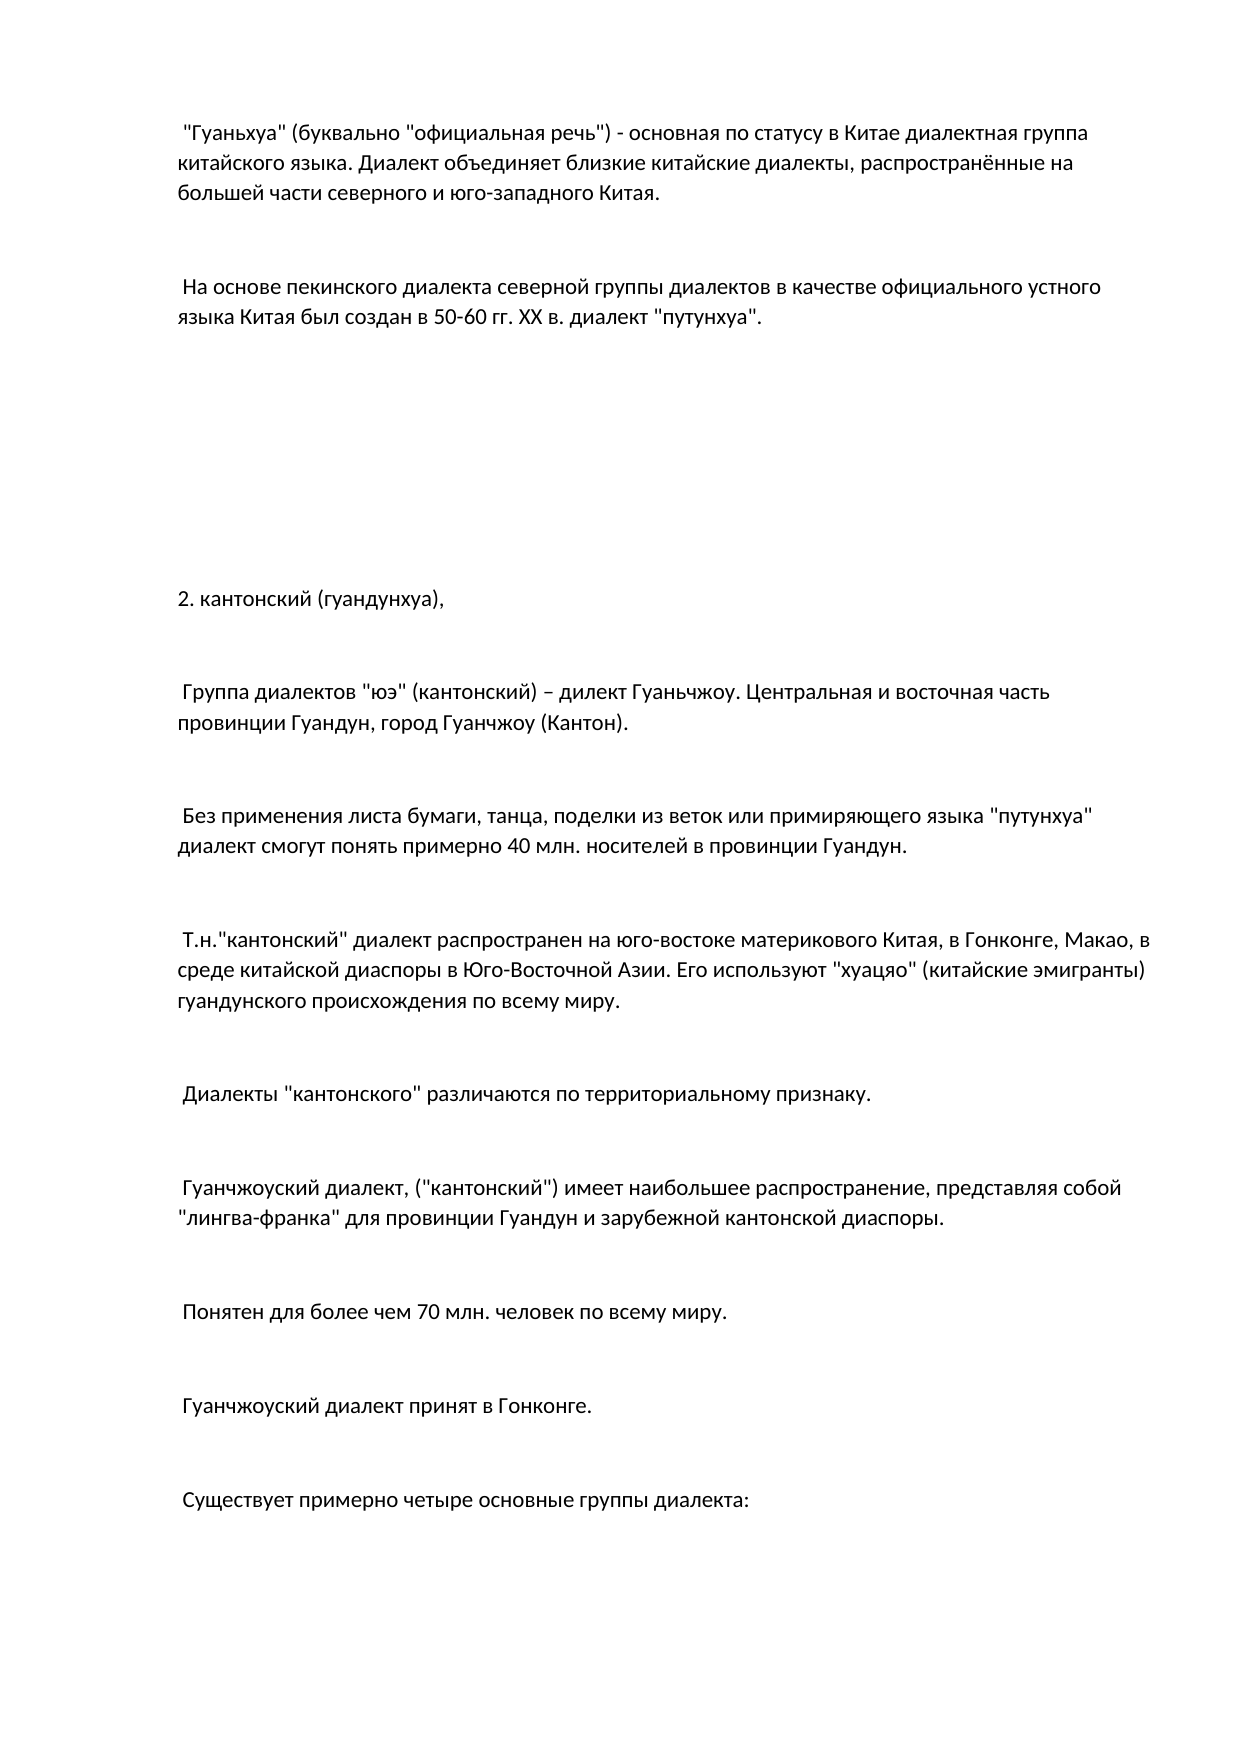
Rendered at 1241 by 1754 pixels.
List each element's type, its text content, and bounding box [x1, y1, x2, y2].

text Гуанчжоуский диалект, ("кантонский") имеет наибольшее распространение, представляя собой "лингва-франка" для провинции Гуандун и зарубежной кантонской диаспоры. [177, 1173, 1152, 1232]
text Понятен для более чем 70 млн. человек по всему миру. [177, 1297, 1152, 1325]
text "Гуаньхуа" (буквально "официальная речь") - основная по статусу в Китае диалектная группа китайского языка. Диалект объединяет близкие китайские диалекты, распространённые на большей части северного и юго-западного Китая. [177, 118, 1152, 207]
text Диалекты "кантонского" различаются по территориальному признаку. [177, 1079, 1152, 1108]
text Существует примерно четыре основные группы диалекта: [177, 1485, 1152, 1513]
text Без применения листа бумаги, танца, поделки из веток или примиряющего языка "путунхуа" диалект смогут понять примерно 40 млн. носителей в провинции Гуандун. [177, 801, 1152, 860]
text Т.н."кантонский" диалект распространен на юго-востоке материкового Китая, в Гонконге, Макао, в среде китайской диаспоры в Юго-Восточной Азии. Его используют "хуацяо" (китайские эмигранты) гуандунского происхождения по всему миру. [177, 925, 1152, 1014]
text На основе пекинского диалекта северной группы диалектов в качестве официального устного языка Китая был создан в 50-60 гг. ХХ в. диалект "путунхуа". [177, 272, 1152, 331]
text Группа диалектов "юэ" (кантонский) – дилект Гуаньчжоу. Центральная и восточная часть провинции Гуандун, город Гуанчжоу (Кантон). [177, 677, 1152, 736]
text 2. кантонский (гуандунхуа), [177, 584, 1152, 612]
text Гуанчжоуский диалект принят в Гонконге. [177, 1391, 1152, 1419]
